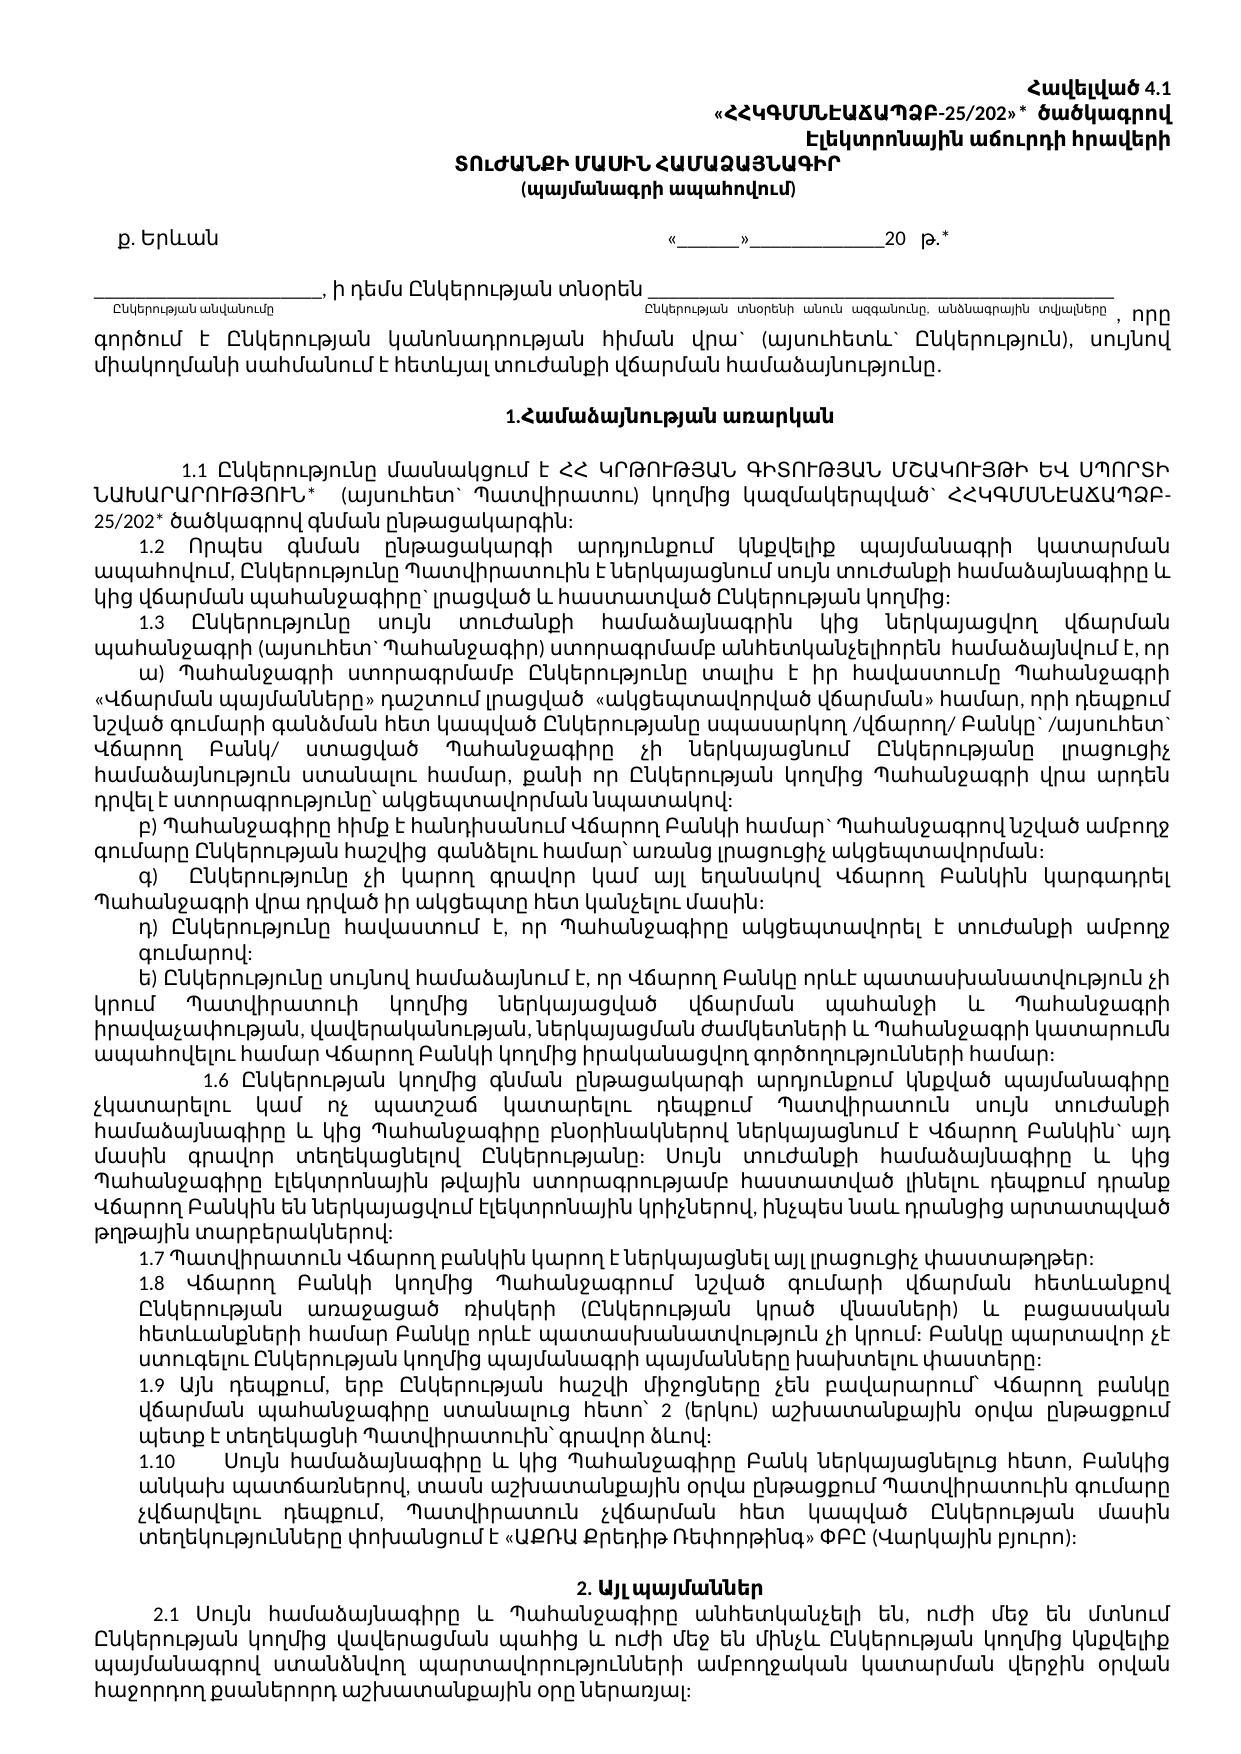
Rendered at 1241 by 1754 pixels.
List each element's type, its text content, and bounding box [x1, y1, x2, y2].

text 1.6 Ընկերության կողմից գնման ընթացակարգի արդյունքում կնքված պայմանագիրը չկատարելու կամ ոչ պատշաճ կատարելու դեպքում Պատվիրատուն սույն տուժանքի համաձայնագիրը և կից Պահանջագիրը բնօրինակներով ներկայացնում է Վճարող Բանկին` այդ մասին գրավոր տեղեկացնելով Ընկերությանը: Սույն տուժանքի համաձայնագիրը և կից Պահանջագիրը էլեկտրոնային թվային ստորագրությամբ հաստատված լինելու դեպքում դրանք Վճարող Բանկին են ներկայացվում էլեկտրոնային կրիչներով, ինչպես նաև դրանցից արտատպված թղթային տարբերակներով: [94, 1067, 1171, 1245]
text (պայմանագրի ապահովում) [94, 177, 1171, 199]
text ______________________, ի դեմս Ընկերության տնօրեն _____________________________________________ [94, 276, 1171, 301]
text 2.1 Սույն համաձայնագիրը և Պահանջագիրը անհետկանչելի են, ուժի մեջ են մտնում Ընկերության կողմից վավերացման պահից և ուժի մեջ են մինչև Ընկերության կողմից կնքվելիք պայմանագրով ստանձնվող պարտավորությունների ամբողջական կատարման վերջին օրվան հաջորդող քսաներորդ աշխատանքային օրը ներառյալ: [94, 1601, 1171, 1702]
text 2. Այլ պայմաններ [169, 1575, 1171, 1601]
text Էլեկտրոնային աճուրդի հրավերի [94, 126, 1171, 151]
text ե) Ընկերությունը սույնով համաձայնում է, որ Վճարող Բանկը որևէ պատասխանատվություն չի կրում Պատվիրատուի կողմից ներկայացված վճարման պահանջի և Պահանջագրի իրավաչափության, վավերականության, ներկայացման ժամկետների և Պահանջագրի կատարումն ապահովելու համար Վճարող Բանկի կողմից իրականացվող գործողությունների համար: [94, 965, 1171, 1067]
text 1.8 Վճարող Բանկի կողմից Պահանջագրում նշված գումարի վճարման հետևանքով Ընկերության առաջացած ռիսկերի (Ընկերության կրած վնասների) և բացասական հետևանքների համար Բանկը որևէ պատասխանատվություն չի կրում: Բանկը պարտավոր չէ ստուգելու Ընկերության կողմից պայմանագրի պայմանները խախտելու փաստերը: [138, 1270, 1171, 1372]
text բ) Պահանջագիրը հիմք է հանդիսանում Վճարող Բանկի համար` Պահանջագրով նշված ամբողջ գումարը Ընկերության հաշվից գանձելու համար՝ առանց լրացուցիչ ակցեպտավորման: [94, 813, 1171, 864]
text դ) Ընկերությունը հավաստում է, որ Պահանջագիրը ակցեպտավորել է տուժանքի ամբողջ գումարով: [138, 914, 1171, 965]
text Հավելված 4.1 [94, 75, 1171, 100]
text Ընկերության անվանումը Ընկերության տնօրենի անուն ազգանունը, անձնագրային տվյալները , որը գործում է Ընկերության կանոնադրության հիման վրա` (այսուհետև` Ընկերություն), սույնով միակողմանի սահմանում է հետևյալ տուժանքի վճարման համաձայնությունը. [94, 301, 1171, 377]
text 1.7 Պատվիրատուն Վճարող բանկին կարող է ներկայացնել այլ լրացուցիչ փաստաթղթեր: [138, 1245, 1171, 1270]
text 1.9 Այն դեպքում, երբ Ընկերության հաշվի միջոցները չեն բավարարում՝ Վճարող բանկը վճարման պահանջագիրը ստանալուց հետո՝ 2 (երկու) աշխատանքային օրվա ընթացքում պետք է տեղեկացնի Պատվիրատուին՝ գրավոր ձևով: [138, 1372, 1171, 1448]
text ք. Երևան «______»_____________20 թ.* [94, 225, 1171, 250]
text «ՀՀԿԳՄՍՆԷԱՃԱՊՁԲ-25/202»* ծածկագրով [94, 100, 1171, 126]
text գ) Ընկերությունը չի կարող գրավոր կամ այլ եղանակով Վճարող Բանկին կարգադրել Պահանջագրի վրա դրված իր ակցեպտը հետ կանչելու մասին: [94, 864, 1171, 914]
text 1.1 Ընկերությունը մասնակցում է ՀՀ ԿՐԹՈՒԹՅԱՆ ԳԻՏՈՒԹՅԱՆ ՄՇԱԿՈՒՅԹԻ ԵՎ ՍՊՈՐՏԻ ՆԱԽԱՐԱՐՈՒԹՅՈՒՆ* (այսուհետ` Պատվիրատու) կողմից կազմակերպված` ՀՀԿԳՄՍՆԷԱՃԱՊՁԲ-25/202* ծածկագրով գնման ընթացակարգին: [94, 457, 1171, 533]
text 1.10 Սույն համաձայնագիրը և կից Պահանջագիրը Բանկ ներկայացնելուց հետո, Բանկից անկախ պատճառներով, տասն աշխատանքային օրվա ընթացքում Պատվիրատուին գումարը չվճարվելու դեպքում, Պատվիրատուն չվճարման հետ կապված Ընկերության մասին տեղեկությունները փոխանցում է «ԱՔՌԱ Քրեդիթ Ռեփորթինգ» ՓԲԸ (Վարկային բյուրո): [138, 1448, 1171, 1550]
text 1.3 Ընկերությունը սույն տուժանքի համաձայնագրին կից ներկայացվող վճարման պահանջագրի (այսուհետ` Պահանջագիր) ստորագրմամբ անհետկանչելիորեն համաձայնվում է, որ [94, 609, 1171, 660]
text ՏՈւԺԱՆՔԻ ՄԱՍԻՆ ՀԱՄԱՁԱՅՆԱԳԻՐ [94, 151, 1171, 177]
text ա) Պահանջագրի ստորագրմամբ Ընկերությունը տալիս է իր հավաստումը Պահանջագրի «Վճարման պայմանները» դաշտում լրացված «ակցեպտավորված վճարման» համար, որի դեպքում նշված գումարի գանձման հետ կապված Ընկերությանը սպասարկող /վճարող/ Բանկը` /այսուհետ` Վճարող Բանկ/ ստացված Պահանջագիրը չի ներկայացնում Ընկերությանը լրացուցիչ համաձայնություն ստանալու համար, քանի որ Ընկերության կողմից Պահանջագրի վրա արդեն դրվել է ստորագրությունը՝ ակցեպտավորման նպատակով: [94, 660, 1171, 813]
text 1.Համաձայնության առարկան [169, 403, 1171, 428]
text 1.2 Որպես գնման ընթացակարգի արդյունքում կնքվելիք պայմանագրի կատարման ապահովում, Ընկերությունը Պատվիրատուին է ներկայացնում սույն տուժանքի համաձայնագիրը և կից վճարման պահանջագիրը` լրացված և հաստատված Ընկերության կողմից: [94, 533, 1171, 609]
